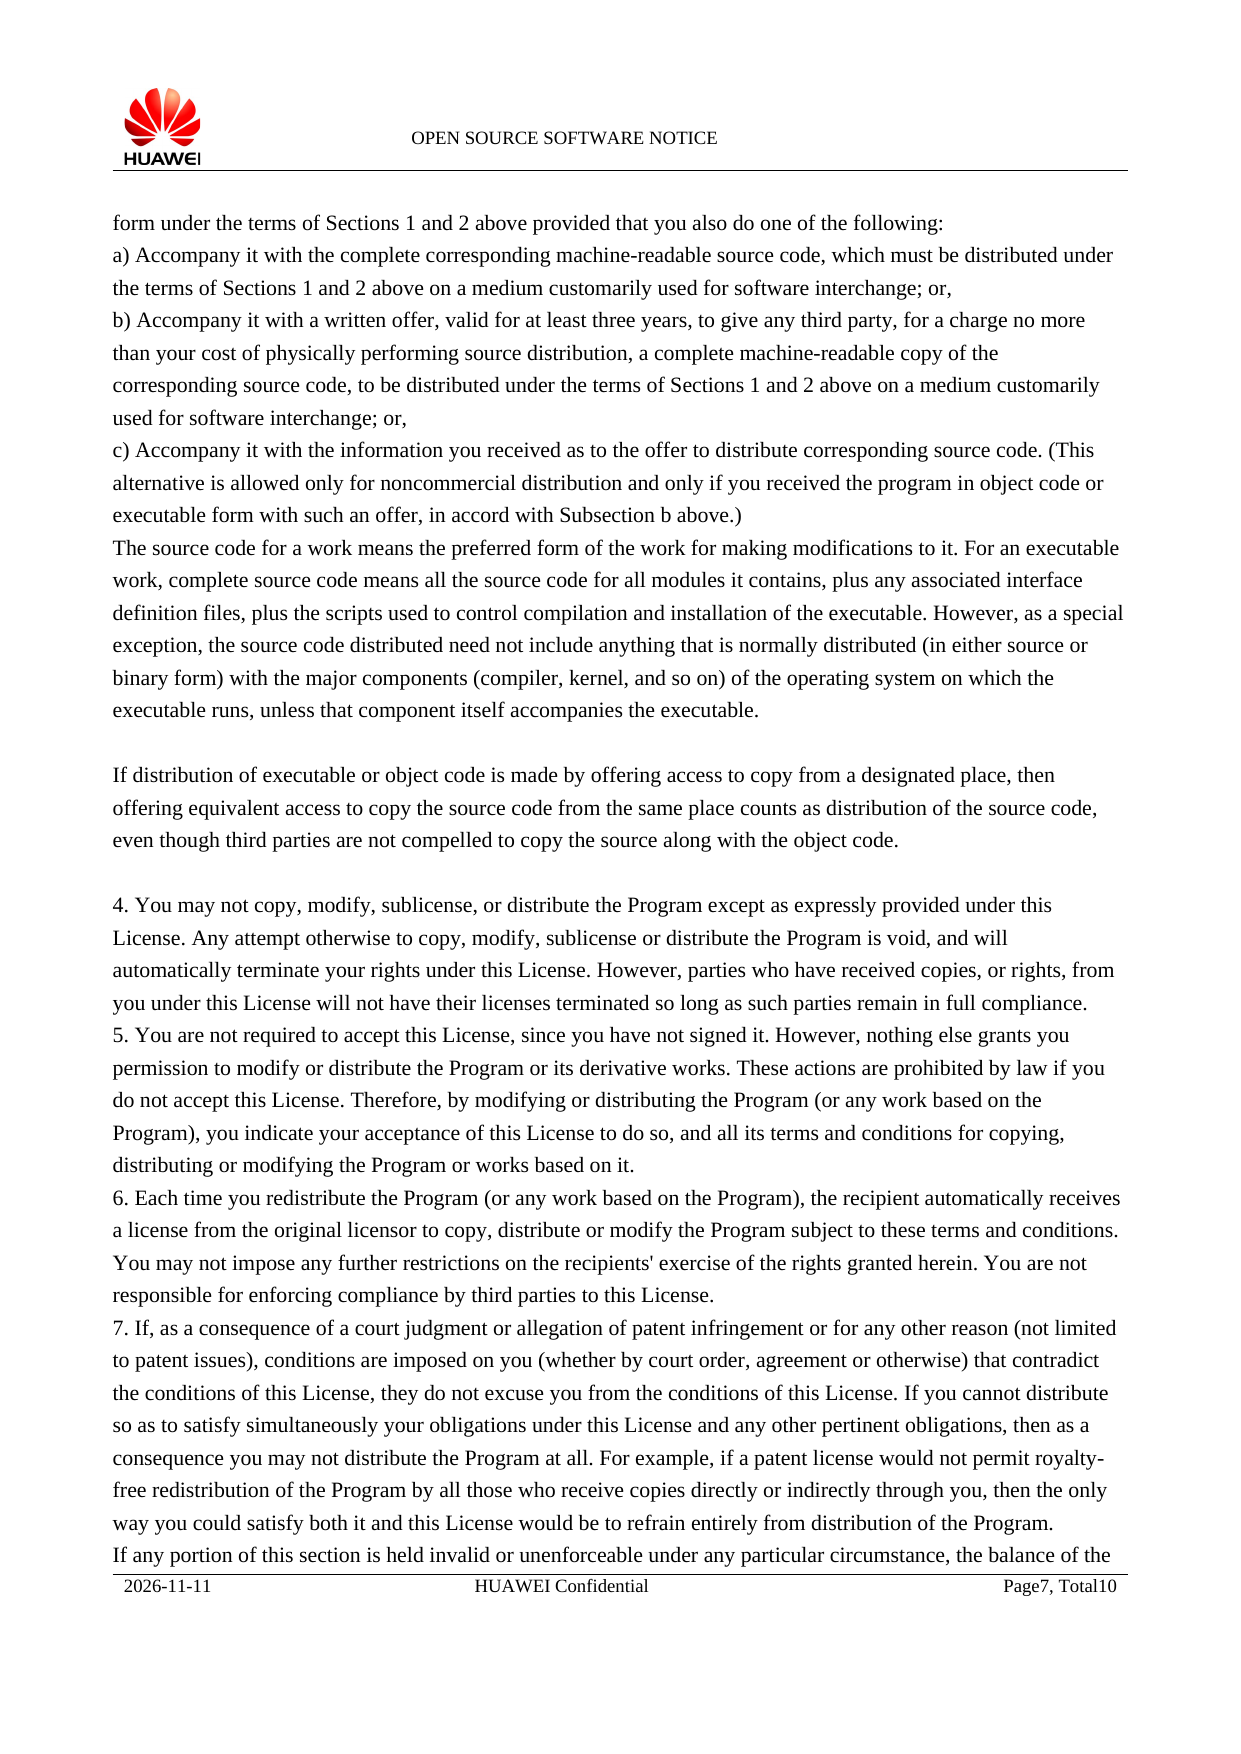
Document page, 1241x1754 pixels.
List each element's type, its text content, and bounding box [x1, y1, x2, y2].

picture [124, 88, 201, 165]
